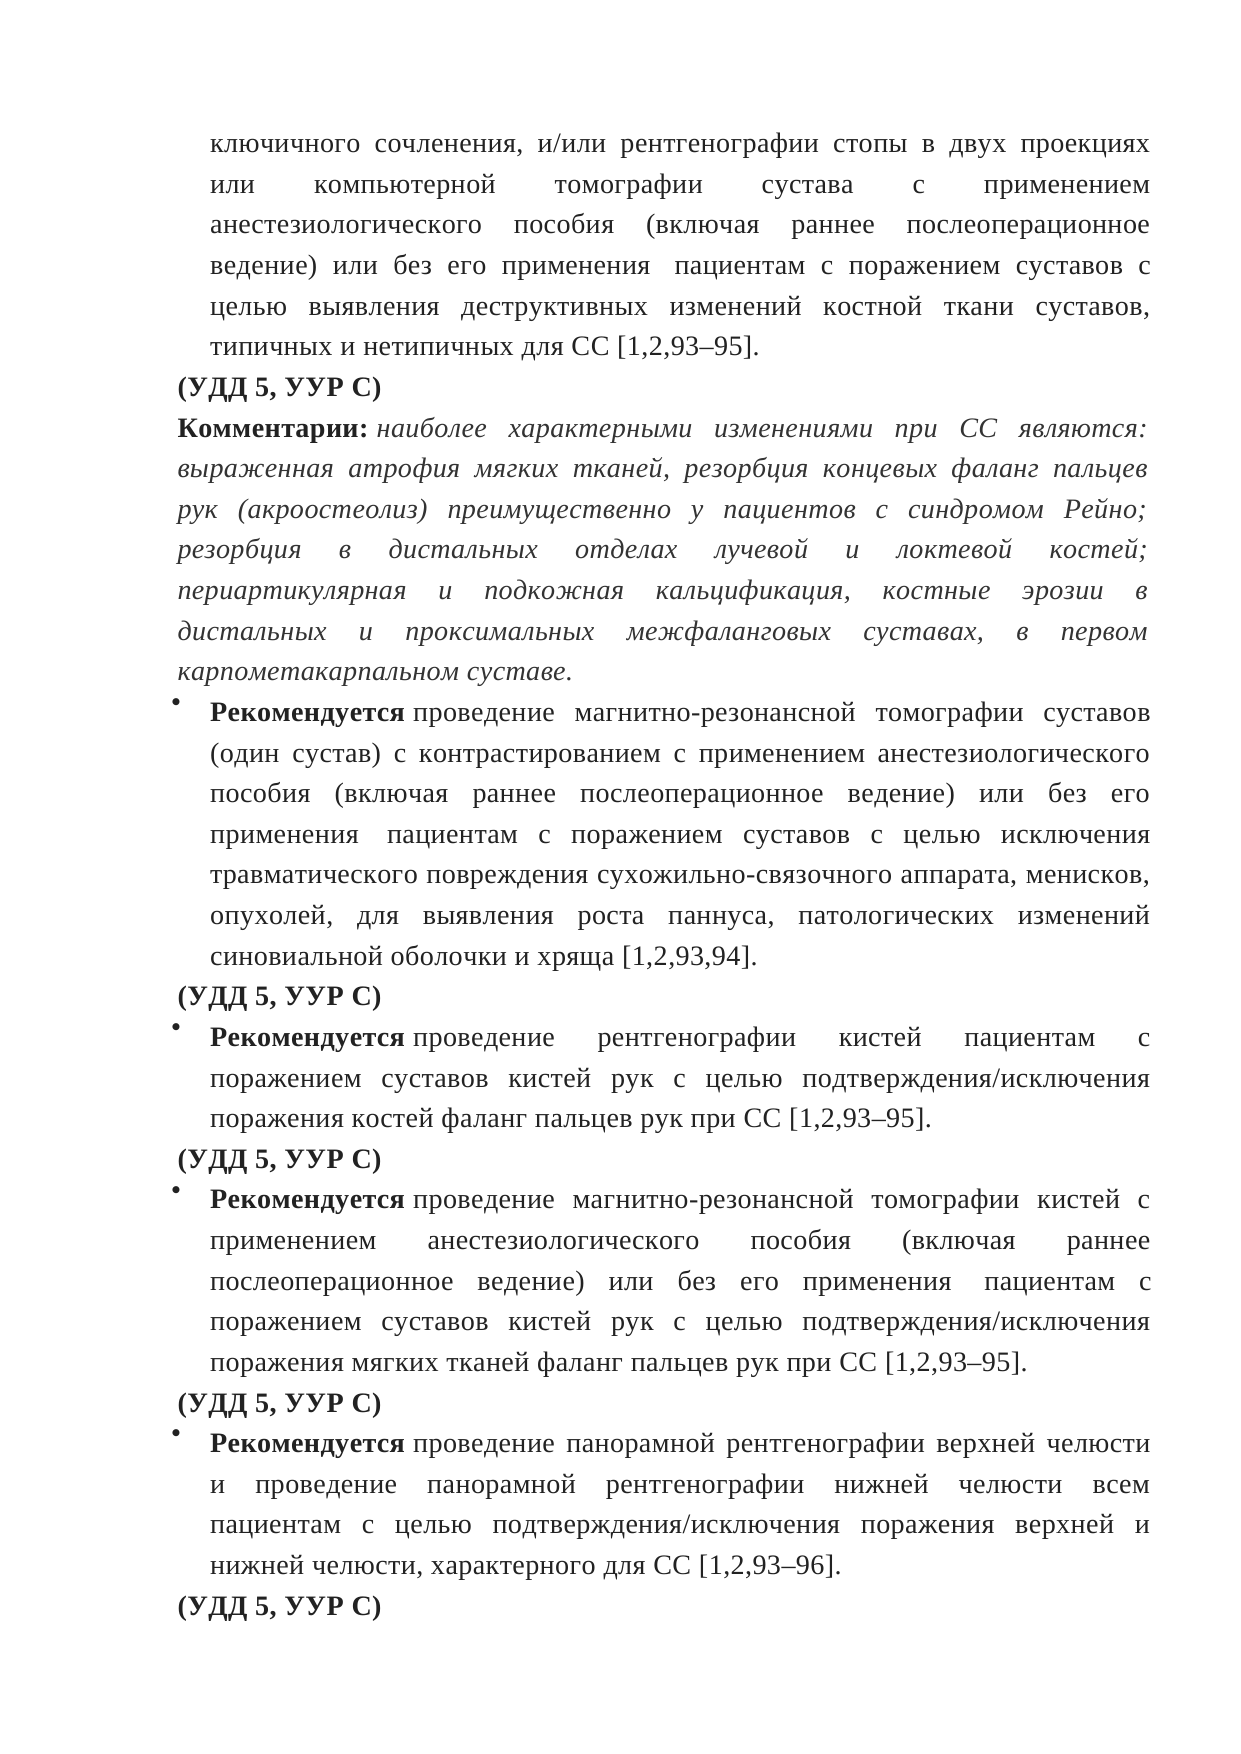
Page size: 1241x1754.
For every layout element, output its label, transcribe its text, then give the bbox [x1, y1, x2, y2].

list Рекомендуется проведение рентгенографии кистей пациентам с поражением суставов кистей рук с целью подтверждения/исключения поражения костей фаланг пальцев рук при СС [1,2,93–95]. [172, 1012, 1152, 1134]
text (УДД 5, УУР С) [177, 1581, 1152, 1621]
text Комментарии: наиболее характерными изменениями при СС являются: выраженная атрофия мягких тканей, резорбция концевых фаланг пальцев рук (акроостеолиз) преимущественно у пациентов с синдромом Рейно; резорбция в дистальных отделах лучевой и локтевой костей; периартикулярная и подкожная кальцификация, костные эрозии в дистальных и проксимальных межфаланговых суставах, в первом карпометакарпальном суставе. [177, 402, 1152, 687]
list Рекомендуется проведение магнитно-резонансной томографии суставов (один сустав) с контрастированием с применением анестезиологического пособия (включая раннее послеоперационное ведение) или без его применения пациентам с поражением суставов с целью исключения травматического повреждения сухожильно-связочного аппарата, менисков, опухолей, для выявления роста паннуса, патологических изменений синовиальной оболочки и хряща [1,2,93,94]. [172, 687, 1152, 971]
list Рекомендуется проведение панорамной рентгенографии верхней челюсти и проведение панорамной рентгенографии нижней челюсти всем пациентам с целью подтверждения/исключения поражения верхней и нижней челюсти, характерного для СС [1,2,93–96]. [172, 1418, 1152, 1581]
text (УДД 5, УУР С) [177, 1134, 1152, 1174]
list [172, 118, 1152, 362]
text (УДД 5, УУР С) [177, 1377, 1152, 1418]
list Рекомендуется проведение магнитно-резонансной томографии кистей с применением анестезиологического пособия (включая раннее послеоперационное ведение) или без его применения пациентам с поражением суставов кистей рук с целью подтверждения/исключения поражения мягких тканей фаланг пальцев рук при СС [1,2,93–95]. [172, 1174, 1152, 1377]
text (УДД 5, УУР С) [177, 362, 1152, 402]
text (УДД 5, УУР С) [177, 971, 1152, 1012]
